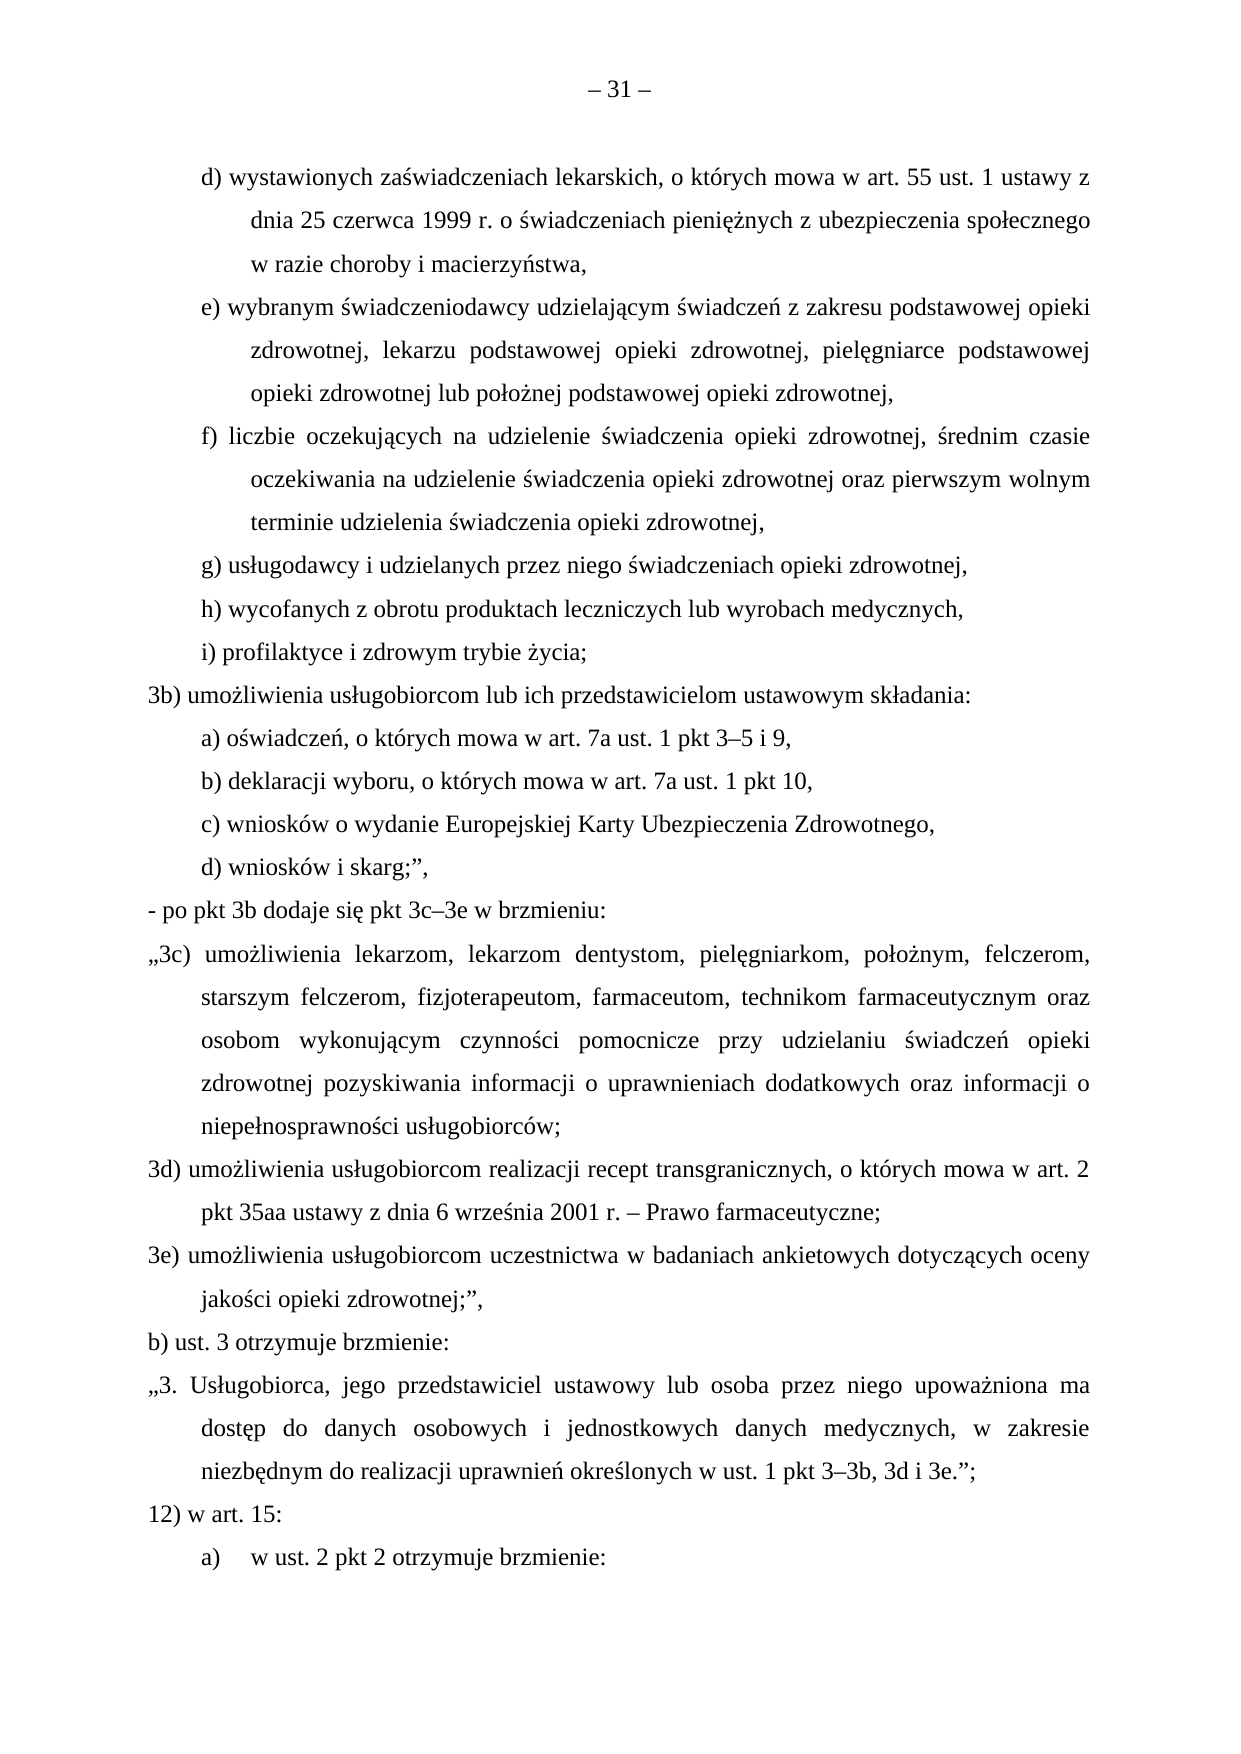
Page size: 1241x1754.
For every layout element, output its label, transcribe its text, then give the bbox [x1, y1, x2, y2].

text d) wniosków i skarg;”, [201, 852, 1091, 881]
text i) profilaktyce i zdrowym trybie życia; [201, 637, 1091, 666]
text a) oświadczeń, o których mowa w art. 7a ust. 1 pkt 3–5 i 9, [201, 723, 1091, 752]
text b) ust. 3 otrzymuje brzmienie: [148, 1327, 1091, 1356]
text b) deklaracji wyboru, o których mowa w art. 7a ust. 1 pkt 10, [201, 766, 1091, 795]
text „3. Usługobiorca, jego przedstawiciel ustawowy lub osoba przez niego upoważniona ma dostęp do danych osobowych i jednostkowych danych medycznych, w zakresie niezbędnym do realizacji uprawnień określonych w ust. 1 pkt 3–3b, 3d i 3e.”; [148, 1370, 1091, 1485]
text h) wycofanych z obrotu produktach leczniczych lub wyrobach medycznych, [201, 594, 1091, 622]
text 3d) umożliwienia usługobiorcom realizacji recept transgranicznych, o których mowa w art. 2 pkt 35aa ustawy z dnia 6 września 2001 r. – Prawo farmaceutyczne; [148, 1154, 1091, 1226]
text d) wystawionych zaświadczeniach lekarskich, o których mowa w art. 55 ust. 1 ustawy z dnia 25 czerwca 1999 r. o świadczeniach pieniężnych z ubezpieczenia społecznego w razie choroby i macierzyństwa, [201, 162, 1091, 277]
text g) usługodawcy i udzielanych przez niego świadczeniach opieki zdrowotnej, [201, 551, 1091, 579]
text f) liczbie oczekujących na udzielenie świadczenia opieki zdrowotnej, średnim czasie oczekiwania na udzielenie świadczenia opieki zdrowotnej oraz pierwszym wolnym terminie udzielenia świadczenia opieki zdrowotnej, [201, 421, 1091, 536]
text „3c) umożliwienia lekarzom, lekarzom dentystom, pielęgniarkom, położnym, felczerom, starszym felczerom, fizjoterapeutom, farmaceutom, technikom farmaceutycznym oraz osobom wykonującym czynności pomocnicze przy udzielaniu świadczeń opieki zdrowotnej pozyskiwania informacji o uprawnieniach dodatkowych oraz informacji o niepełnosprawności usługobiorców; [148, 939, 1091, 1140]
text e) wybranym świadczeniodawcy udzielającym świadczeń z zakresu podstawowej opieki zdrowotnej, lekarzu podstawowej opieki zdrowotnej, pielęgniarce podstawowej opieki zdrowotnej lub położnej podstawowej opieki zdrowotnej, [201, 292, 1091, 407]
text 3e) umożliwienia usługobiorcom uczestnictwa w badaniach ankietowych dotyczących oceny jakości opieki zdrowotnej;”, [148, 1241, 1091, 1312]
text 3b) umożliwienia usługobiorcom lub ich przedstawicielom ustawowym składania: [148, 680, 1091, 709]
text c) wniosków o wydanie Europejskiej Karty Ubezpieczenia Zdrowotnego, [201, 809, 1091, 838]
text 12) w art. 15: [148, 1499, 1091, 1528]
text a) w ust. 2 pkt 2 otrzymuje brzmienie: [201, 1542, 1091, 1571]
text - po pkt 3b dodaje się pkt 3c–3e w brzmieniu: [148, 896, 1091, 924]
